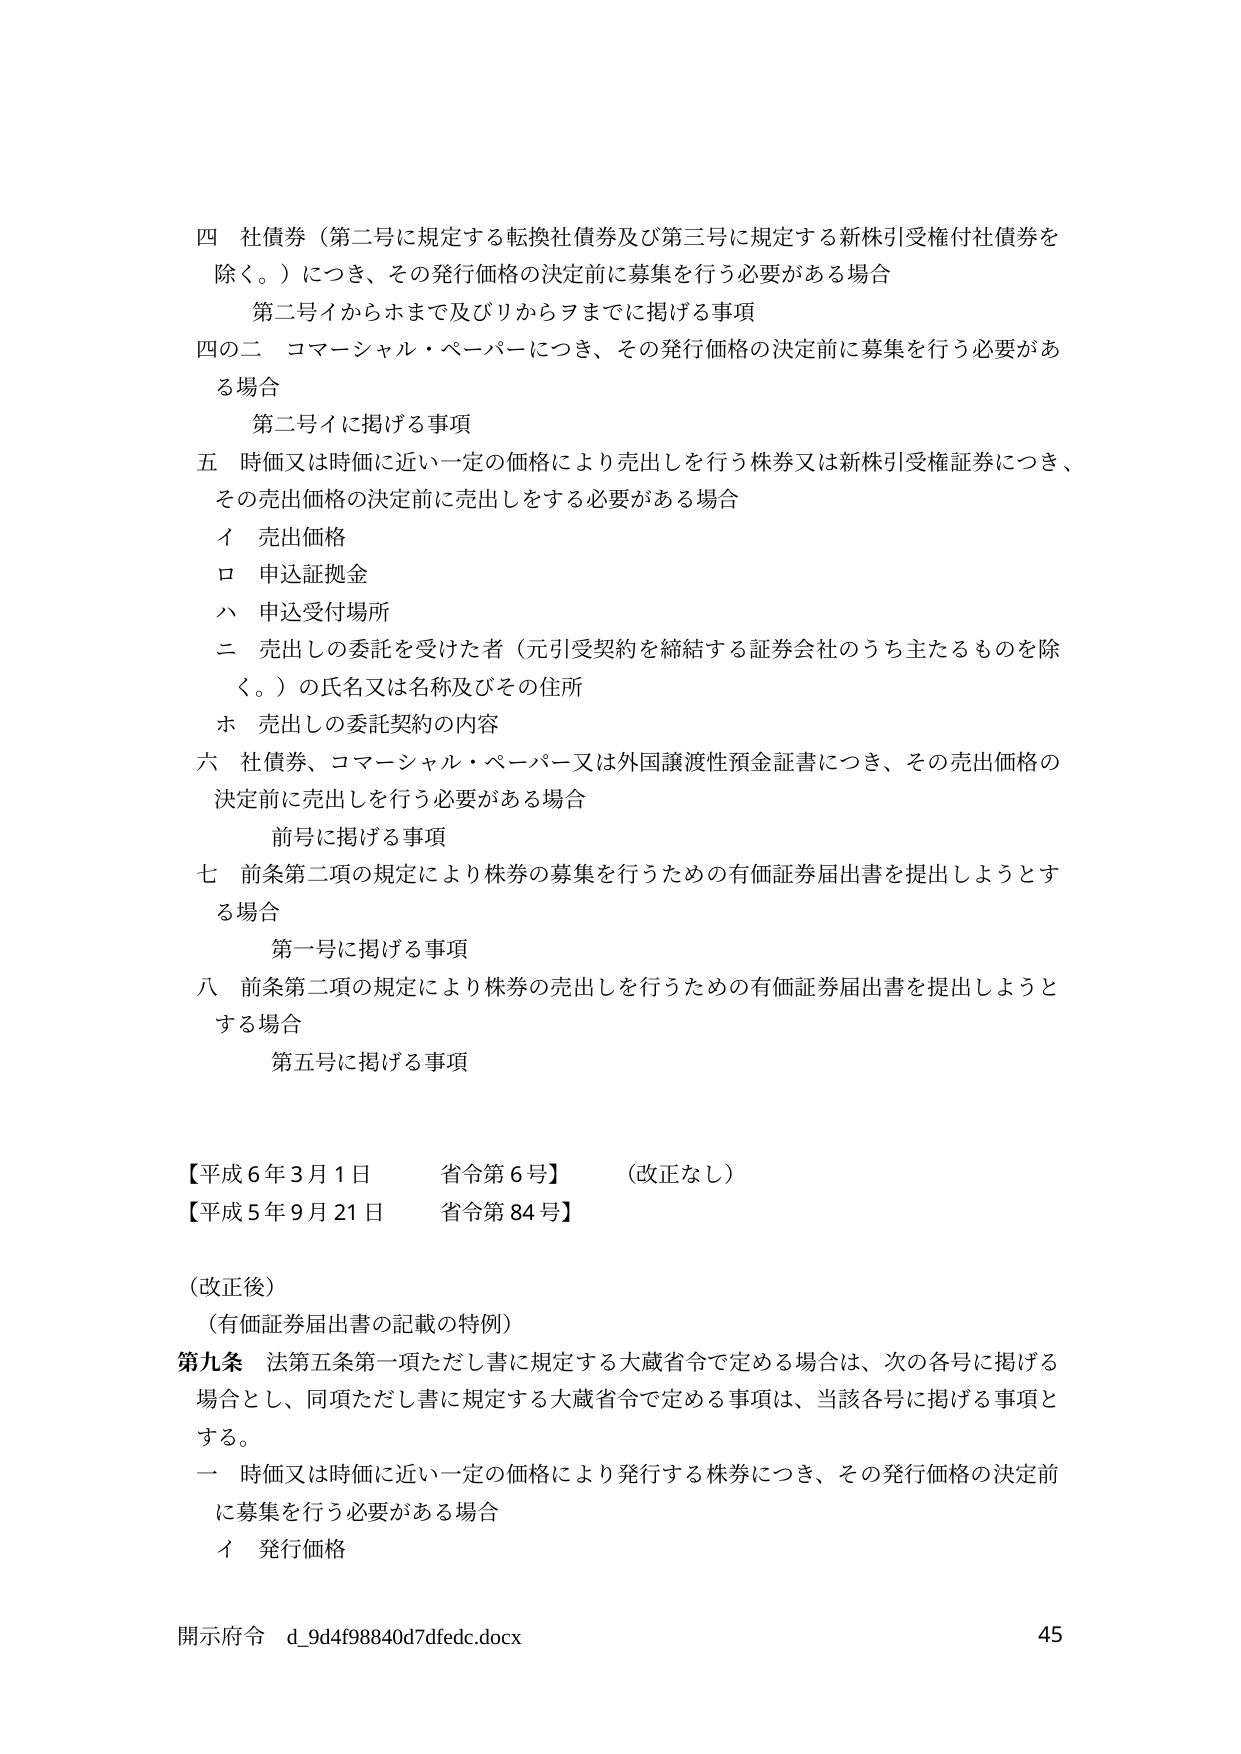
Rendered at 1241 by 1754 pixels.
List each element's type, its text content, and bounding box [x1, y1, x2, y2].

text 【平成5年9月21日 省令第84号】 [177, 1192, 1063, 1229]
text 【平成6年3月1日 省令第6号】 （改正なし） [177, 1154, 1063, 1192]
text 前号に掲げる事項 [271, 817, 1063, 854]
text イ 売出価格 [215, 517, 1063, 554]
text （改正後） [177, 1267, 1063, 1304]
text 四の二 コマーシャル・ペーパーにつき、その発行価格の決定前に募集を行う必要がある場合 [196, 329, 1063, 404]
text 第五号に掲げる事項 [271, 1042, 1063, 1079]
text ニ 売出しの委託を受けた者（元引受契約を締結する証券会社のうち主たるものを除く。）の氏名又は名称及びその住所 [215, 629, 1063, 704]
text 六 社債券、コマーシャル・ペーパー又は外国譲渡性預金証書につき、その売出価格の決定前に売出しを行う必要がある場合 [196, 742, 1063, 817]
text 七 前条第二項の規定により株券の募集を行うための有価証券届出書を提出しようとする場合 [196, 854, 1063, 929]
text （有価証券届出書の記載の特例） [196, 1304, 1063, 1342]
text ホ 売出しの委託契約の内容 [215, 704, 1063, 742]
text 五 時価又は時価に近い一定の価格により売出しを行う株券又は新株引受権証券につき、その売出価格の決定前に売出しをする必要がある場合 [196, 442, 1063, 517]
text ロ 申込証拠金 [215, 554, 1063, 592]
text 第一号に掲げる事項 [271, 929, 1063, 967]
text 第二号イからホまで及びリからヲまでに掲げる事項 [252, 292, 1063, 329]
text 一 時価又は時価に近い一定の価格により発行する株券につき、その発行価格の決定前に募集を行う必要がある場合 [196, 1454, 1063, 1529]
text イ 発行価格 [215, 1529, 1063, 1567]
text 第二号イに掲げる事項 [252, 404, 1063, 442]
text 八 前条第二項の規定により株券の売出しを行うための有価証券届出書を提出しようとする場合 [196, 967, 1063, 1042]
text ハ 申込受付場所 [215, 592, 1063, 629]
text 四 社債券（第二号に規定する転換社債券及び第三号に規定する新株引受権付社債券を除く。）につき、その発行価格の決定前に募集を行う必要がある場合 [196, 217, 1063, 292]
text 第九条 法第五条第一項ただし書に規定する大蔵省令で定める場合は、次の各号に掲げる場合とし、同項ただし書に規定する大蔵省令で定める事項は、当該各号に掲げる事項とする。 [177, 1342, 1063, 1454]
